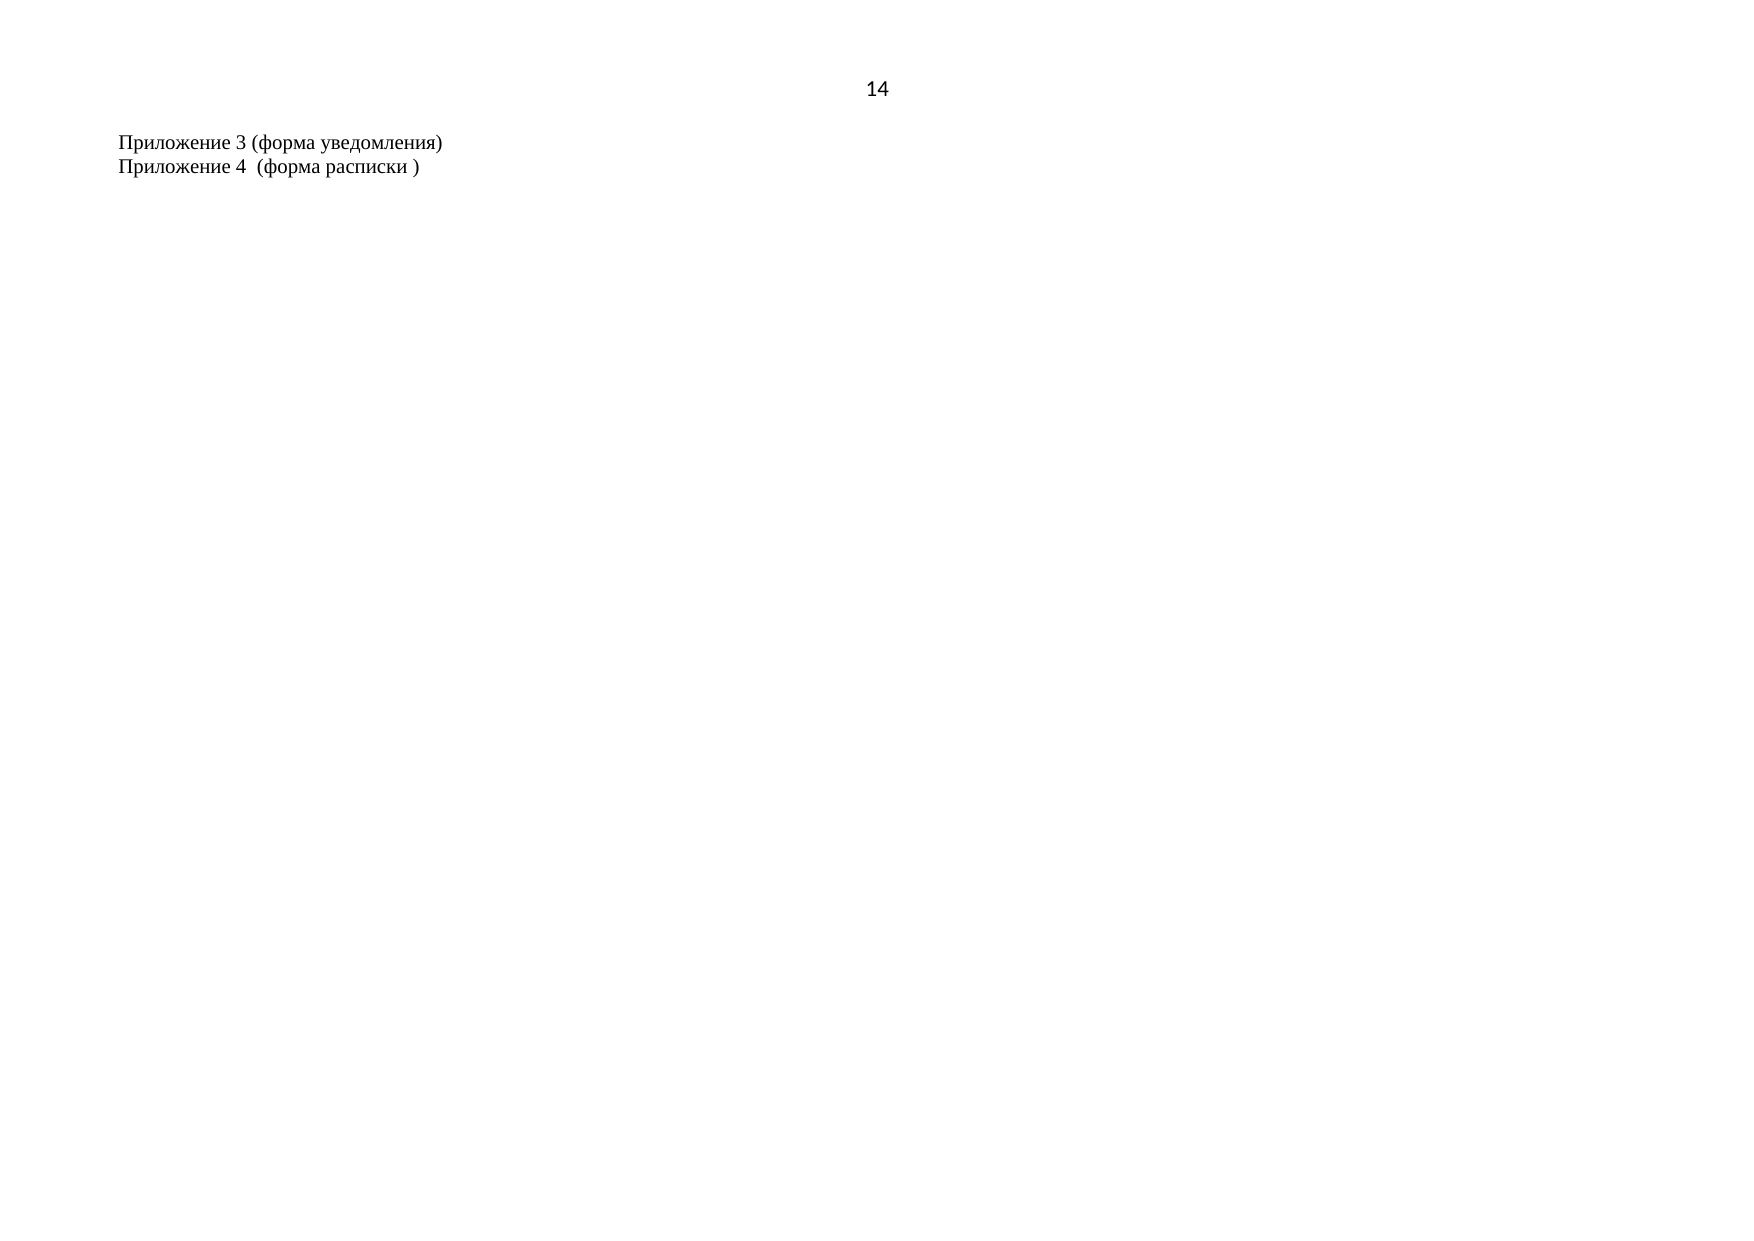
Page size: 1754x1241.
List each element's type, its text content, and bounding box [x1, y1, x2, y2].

text Приложение 4 (форма расписки ) [118, 154, 1636, 178]
text Приложение 3 (форма уведомления) [118, 130, 1636, 154]
